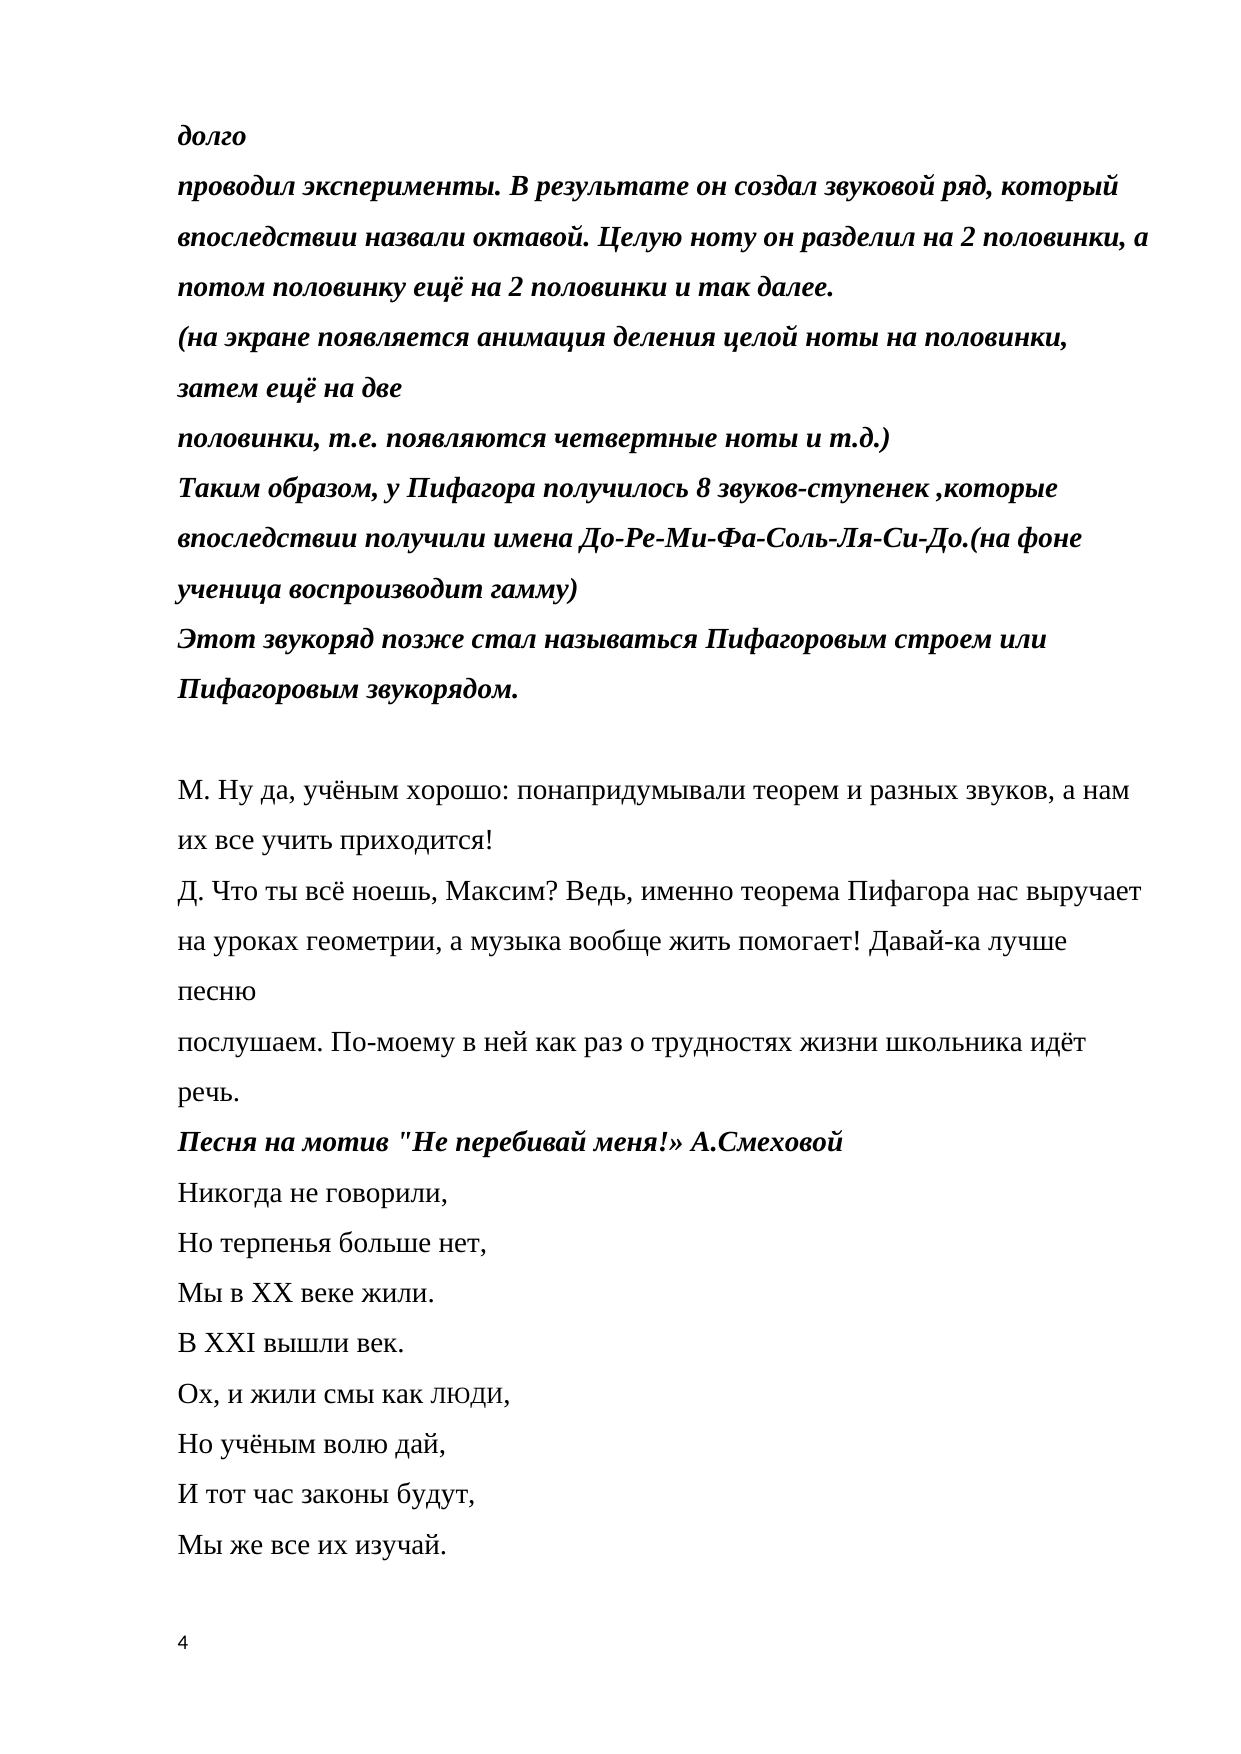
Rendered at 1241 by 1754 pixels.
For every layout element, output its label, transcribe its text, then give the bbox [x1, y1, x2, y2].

text М. Ну да, учёным хорошо: понапридумывали теорем и разных звуков, а нам их все учить приходится! Д. Что ты всё ноешь, Максим? Ведь, именно теорема Пифагора нас выручает на уроках геометрии, а музыка вообще жить помогает! Давай-ка лучше песню послушаем. По-моему в ней как раз о трудностях жизни школьника идёт речь. [177, 722, 1152, 1108]
text В XXI вышли век. [177, 1326, 1152, 1359]
text Мы в XX веке жили. [177, 1275, 1152, 1309]
text Ох, и жили смы как люди, Но учёным волю дай, И тот час законы будут, Мы же все их изучай. [177, 1376, 1152, 1560]
text Песня на мотив "Не перебивай меня!» А.Смеховой Никогда не говорили, Но терпенья больше нет, [177, 1124, 1152, 1258]
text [177, 118, 1152, 705]
